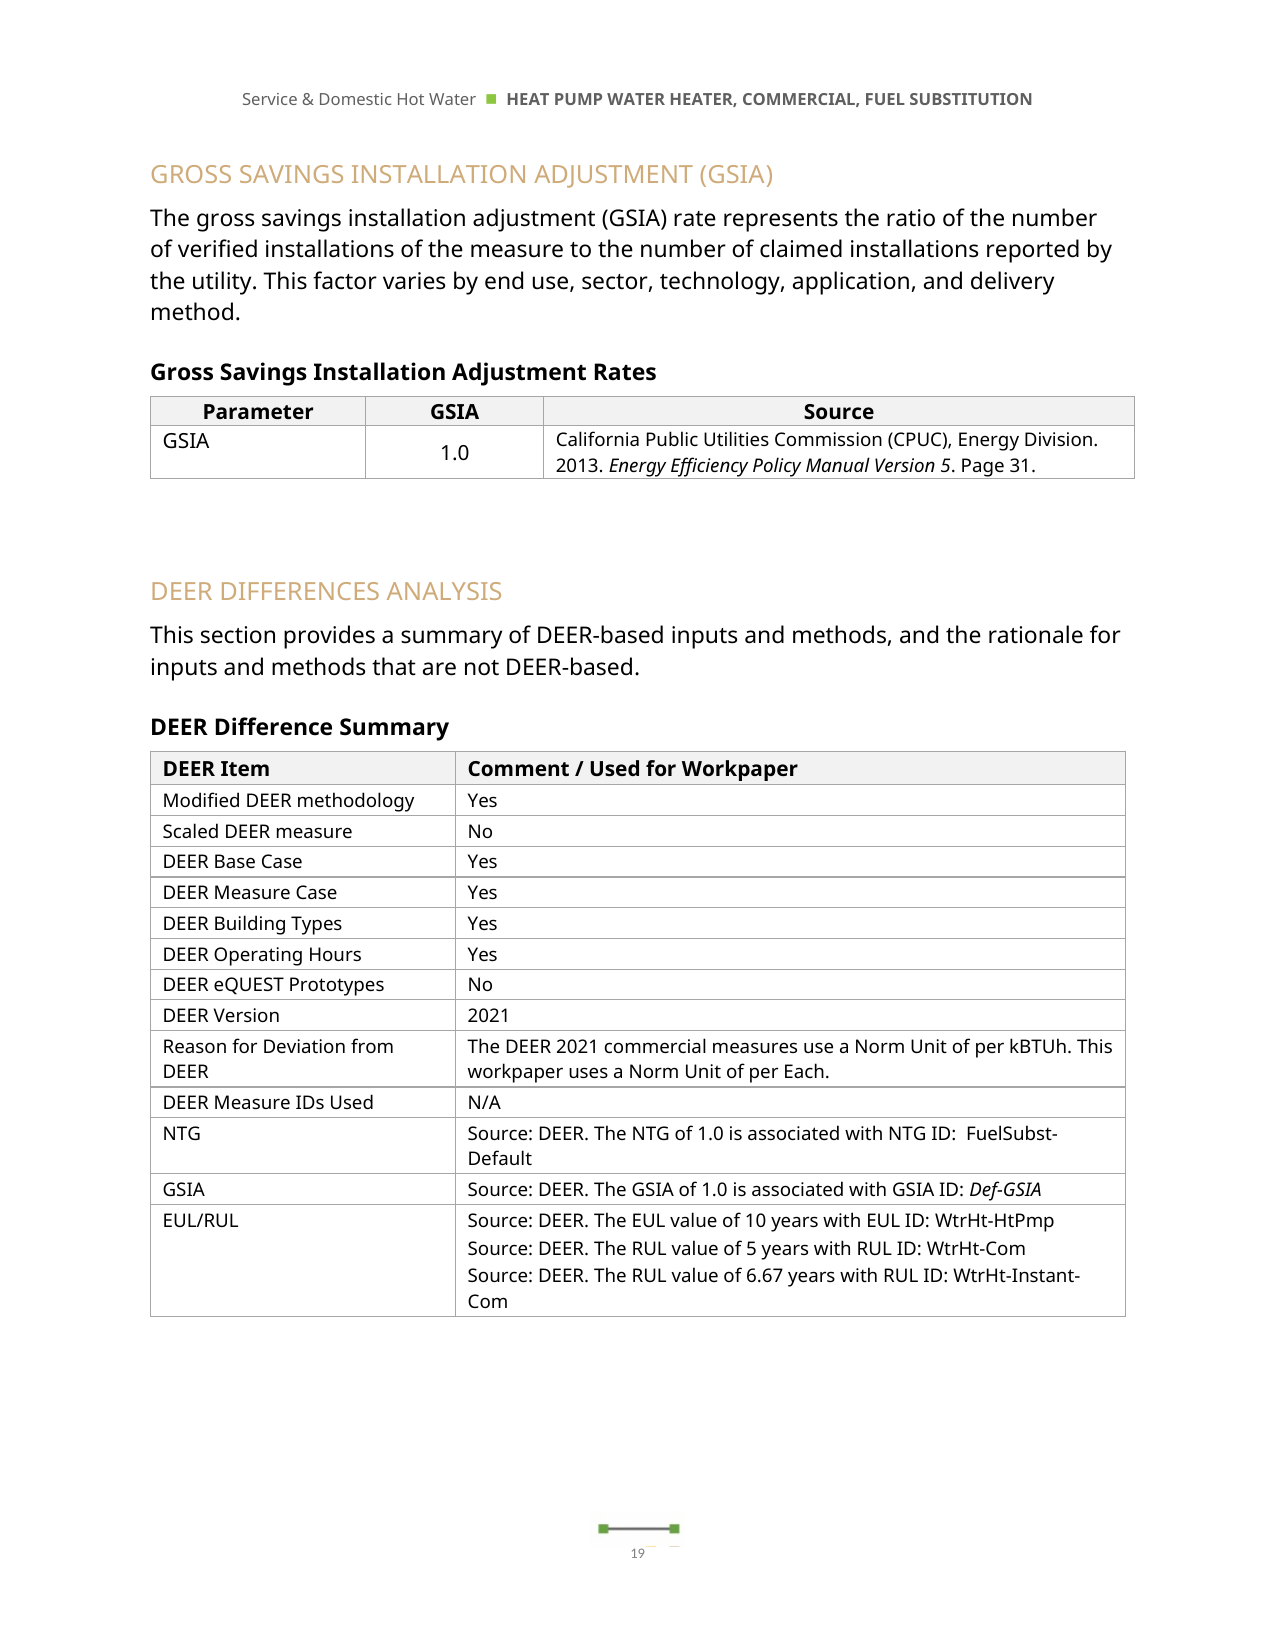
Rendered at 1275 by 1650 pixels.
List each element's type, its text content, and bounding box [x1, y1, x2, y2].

text Gross Savings Installation Adjustment Rates [150, 356, 1125, 387]
table_cell Yes [456, 939, 1125, 969]
table_cell DEER Operating Hours [151, 939, 455, 969]
table_cell No [456, 816, 1125, 846]
table_cell Yes [456, 878, 1125, 907]
table_cell DEER eQUEST Prototypes [151, 970, 455, 999]
table_cell Source: DEER. The EUL value of 10 years with EUL ID: WtrHt-HtPmp Source: DEER. The RUL value of 5 years with RUL ID: WtrHt-Com Source: DEER. The RUL value of 6.67 years with RUL ID: WtrHt-Instant-Com [456, 1205, 1125, 1316]
table_cell N/A [456, 1088, 1125, 1117]
table_header Parameter [151, 397, 365, 425]
table_cell DEER Building Types [151, 908, 455, 938]
subtitle Gross Savings Installation Adjustment (GSIA) [150, 158, 1125, 189]
table_header DEER Item [151, 752, 455, 784]
table_cell Scaled DEER measure [151, 816, 455, 846]
table_cell NTG [151, 1118, 455, 1173]
picture [589, 1512, 684, 1547]
table_cell No [456, 970, 1125, 999]
table_cell Modified DEER methodology [151, 785, 455, 815]
table_header Comment / Used for Workpaper [456, 752, 1125, 784]
table_cell DEER Measure Case [151, 878, 455, 907]
table_cell DEER Measure IDs Used [151, 1088, 455, 1117]
table_cell EUL/RUL [151, 1205, 455, 1316]
table_cell 1.0 [366, 426, 543, 477]
subtitle DEER Differences Analysis [150, 576, 1125, 607]
table_cell Yes [456, 785, 1125, 815]
table_cell 2021 [456, 1000, 1125, 1030]
table_cell Yes [456, 908, 1125, 938]
table_cell DEER Base Case [151, 847, 455, 876]
table_cell The DEER 2021 commercial measures use a Norm Unit of per kBTUh. This workpaper uses a Norm Unit of per Each. [456, 1031, 1125, 1086]
text This section provides a summary of DEER-based inputs and methods, and the rationale for inputs and methods that are not DEER-based. [150, 619, 1125, 682]
text DEER Difference Summary [150, 711, 1125, 742]
table_cell Reason for Deviation from DEER [151, 1031, 455, 1086]
table_header GSIA [366, 397, 543, 425]
table_cell California Public Utilities Commission (CPUC), Energy Division. 2013. Energy Efficiency Policy Manual Version 5. Page 31. [544, 426, 1134, 477]
table_cell Source: DEER. The GSIA of 1.0 is associated with GSIA ID: Def-GSIA [456, 1174, 1125, 1204]
text The gross savings installation adjustment (GSIA) rate represents the ratio of the number of verified installations of the measure to the number of claimed installations reported by the utility. This factor varies by end use, sector, technology, application, and delivery method. [150, 202, 1125, 327]
table_cell DEER Version [151, 1000, 455, 1030]
table_cell GSIA [151, 426, 365, 477]
table_cell GSIA [151, 1174, 455, 1204]
table_header Source [544, 397, 1134, 425]
table_cell Yes [456, 847, 1125, 876]
table_cell Source: DEER. The NTG of 1.0 is associated with NTG ID: FuelSubst-Default [456, 1118, 1125, 1173]
